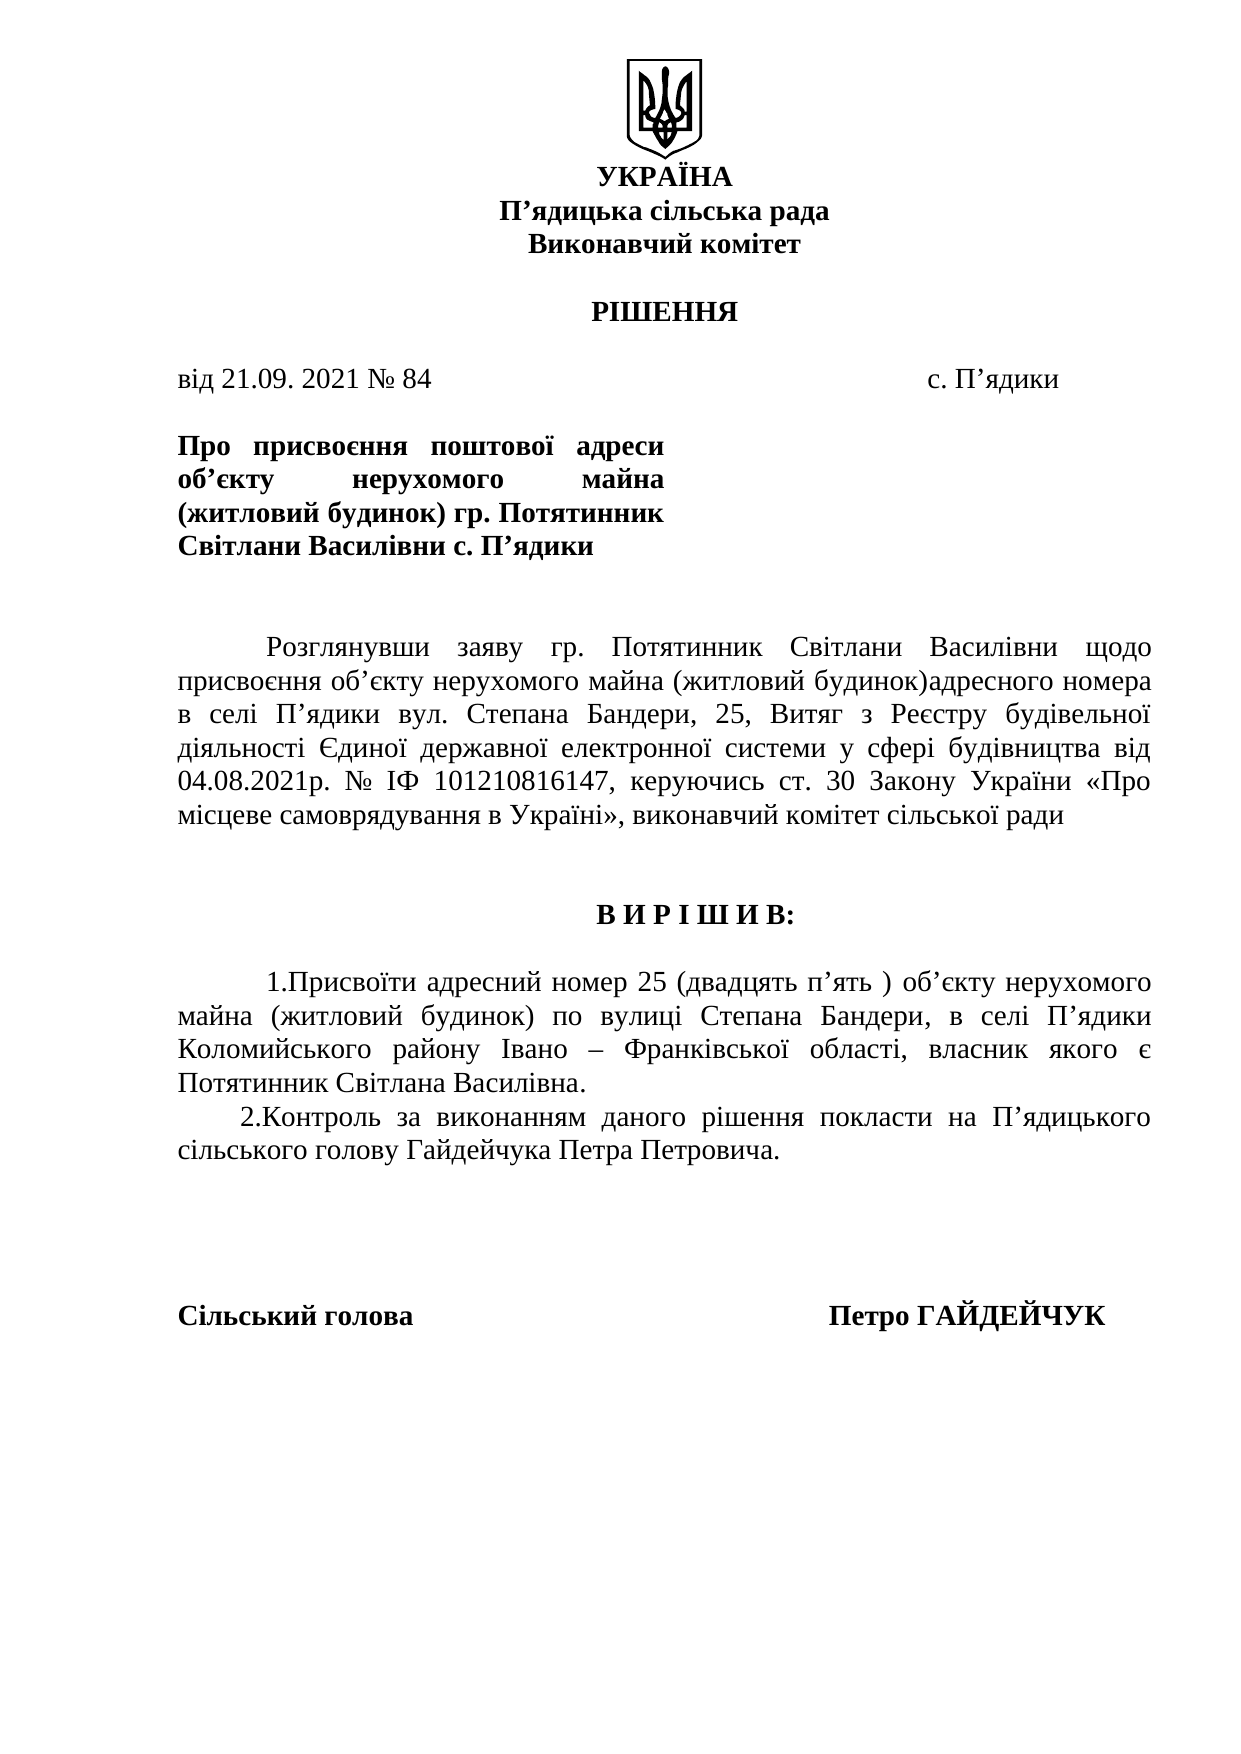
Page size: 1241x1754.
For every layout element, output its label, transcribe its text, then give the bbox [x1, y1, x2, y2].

text Сільський голова Петро ГАЙДЕЙЧУК [177, 1298, 1152, 1331]
text від 21.09. 2021 № 84 с. П’ядики [177, 361, 1152, 394]
title В И Р І Ш И В: [177, 897, 1152, 931]
text РІШЕННЯ [177, 294, 1152, 327]
text Про присвоєння поштової адреси об’єкту нерухомого майна (житловий будинок) гр. Потятинник Світлани Василівни с. П’ядики [177, 428, 664, 562]
text Розглянувши заяву гр. Потятинник Світлани Василівни щодо присвоєння об’єкту нерухомого майна (житловий будинок)адресного номера в селі П’ядики вул. Степана Бандери, 25, Витяг з Реєстру будівельної діяльності Єдиної державної електронної системи у сфері будівництва від 04.08.2021р. № ІФ 101210816147, керуючись ст. 30 Закону України «Про місцеве самоврядування в Україні», виконавчий комітет сільської ради [177, 629, 1152, 830]
text Виконавчий комітет [177, 227, 1152, 260]
text УКРАЇНА [177, 159, 1152, 193]
text 1.Присвоїти адресний номер 25 (двадцять п’ять ) об’єкту нерухомого майна (житловий будинок) по вулиці Степана Бандери, в селі П’ядики Коломийського району Івано – Франківської області, власник якого є Потятинник Світлана Василівна. [177, 964, 1152, 1099]
title 2.Контроль за виконанням даного рішення покласти на П’ядицького сільського голову Гайдейчука Петра Петровича. [177, 1099, 1152, 1166]
text П’ядицька сільська рада [177, 193, 1152, 227]
